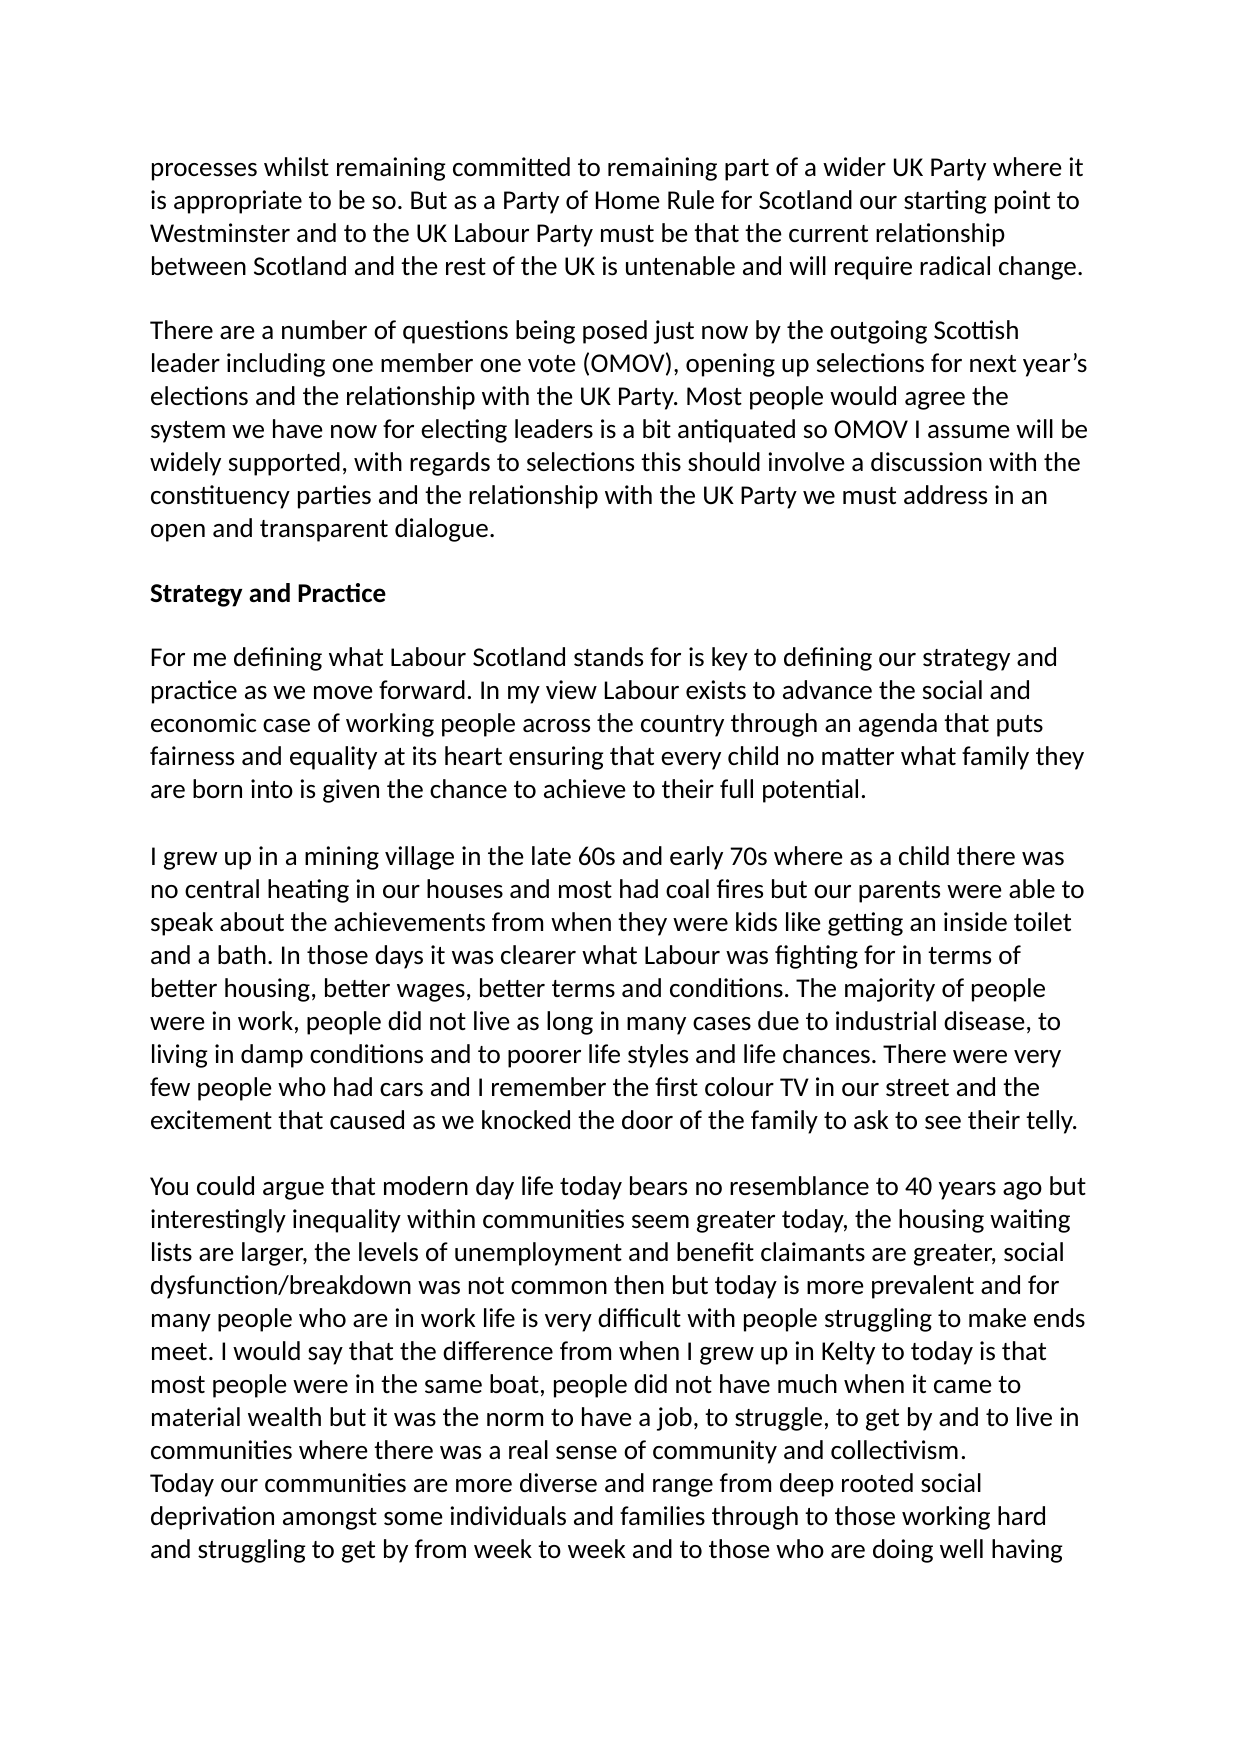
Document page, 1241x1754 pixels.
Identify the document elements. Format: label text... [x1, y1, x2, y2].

text Strategy and Practice [150, 576, 1090, 609]
text You could argue that modern day life today bears no resemblance to 40 years ago but interestingly inequality within communities seem greater today, the housing waiting lists are larger, the levels of unemployment and benefit claimants are greater, social dysfunction/breakdown was not common then but today is more prevalent and for many people who are in work life is very difficult with people struggling to make ends meet. I would say that the difference from when I grew up in Kelty to today is that most people were in the same boat, people did not have much when it came to material wealth but it was the norm to have a job, to struggle, to get by and to live in communities where there was a real sense of community and collectivism. [150, 1169, 1090, 1467]
text There are a number of questions being posed just now by the outgoing Scottish leader including one member one vote (OMOV), opening up selections for next year’s elections and the relationship with the UK Party. Most people would agree the system we have now for electing leaders is a bit antiquated so OMOV I assume will be widely supported, with regards to selections this should involve a discussion with the constituency parties and the relationship with the UK Party we must address in an open and transparent dialogue. [150, 313, 1090, 544]
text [150, 1467, 1090, 1566]
text For me defining what Labour Scotland stands for is key to defining our strategy and practice as we move forward. In my view Labour exists to advance the social and economic case of working people across the country through an agenda that puts fairness and equality at its heart ensuring that every child no matter what family they are born into is given the chance to achieve to their full potential. [150, 640, 1090, 805]
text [150, 150, 1090, 282]
text I grew up in a mining village in the late 60s and early 70s where as a child there was no central heating in our houses and most had coal fires but our parents were able to speak about the achievements from when they were kids like getting an inside toilet and a bath. In those days it was clearer what Labour was fighting for in terms of better housing, better wages, better terms and conditions. The majority of people were in work, people did not live as long in many cases due to industrial disease, to living in damp conditions and to poorer life styles and life chances. There were very few people who had cars and I remember the first colour TV in our street and the excitement that caused as we knocked the door of the family to ask to see their telly. [150, 839, 1090, 1136]
